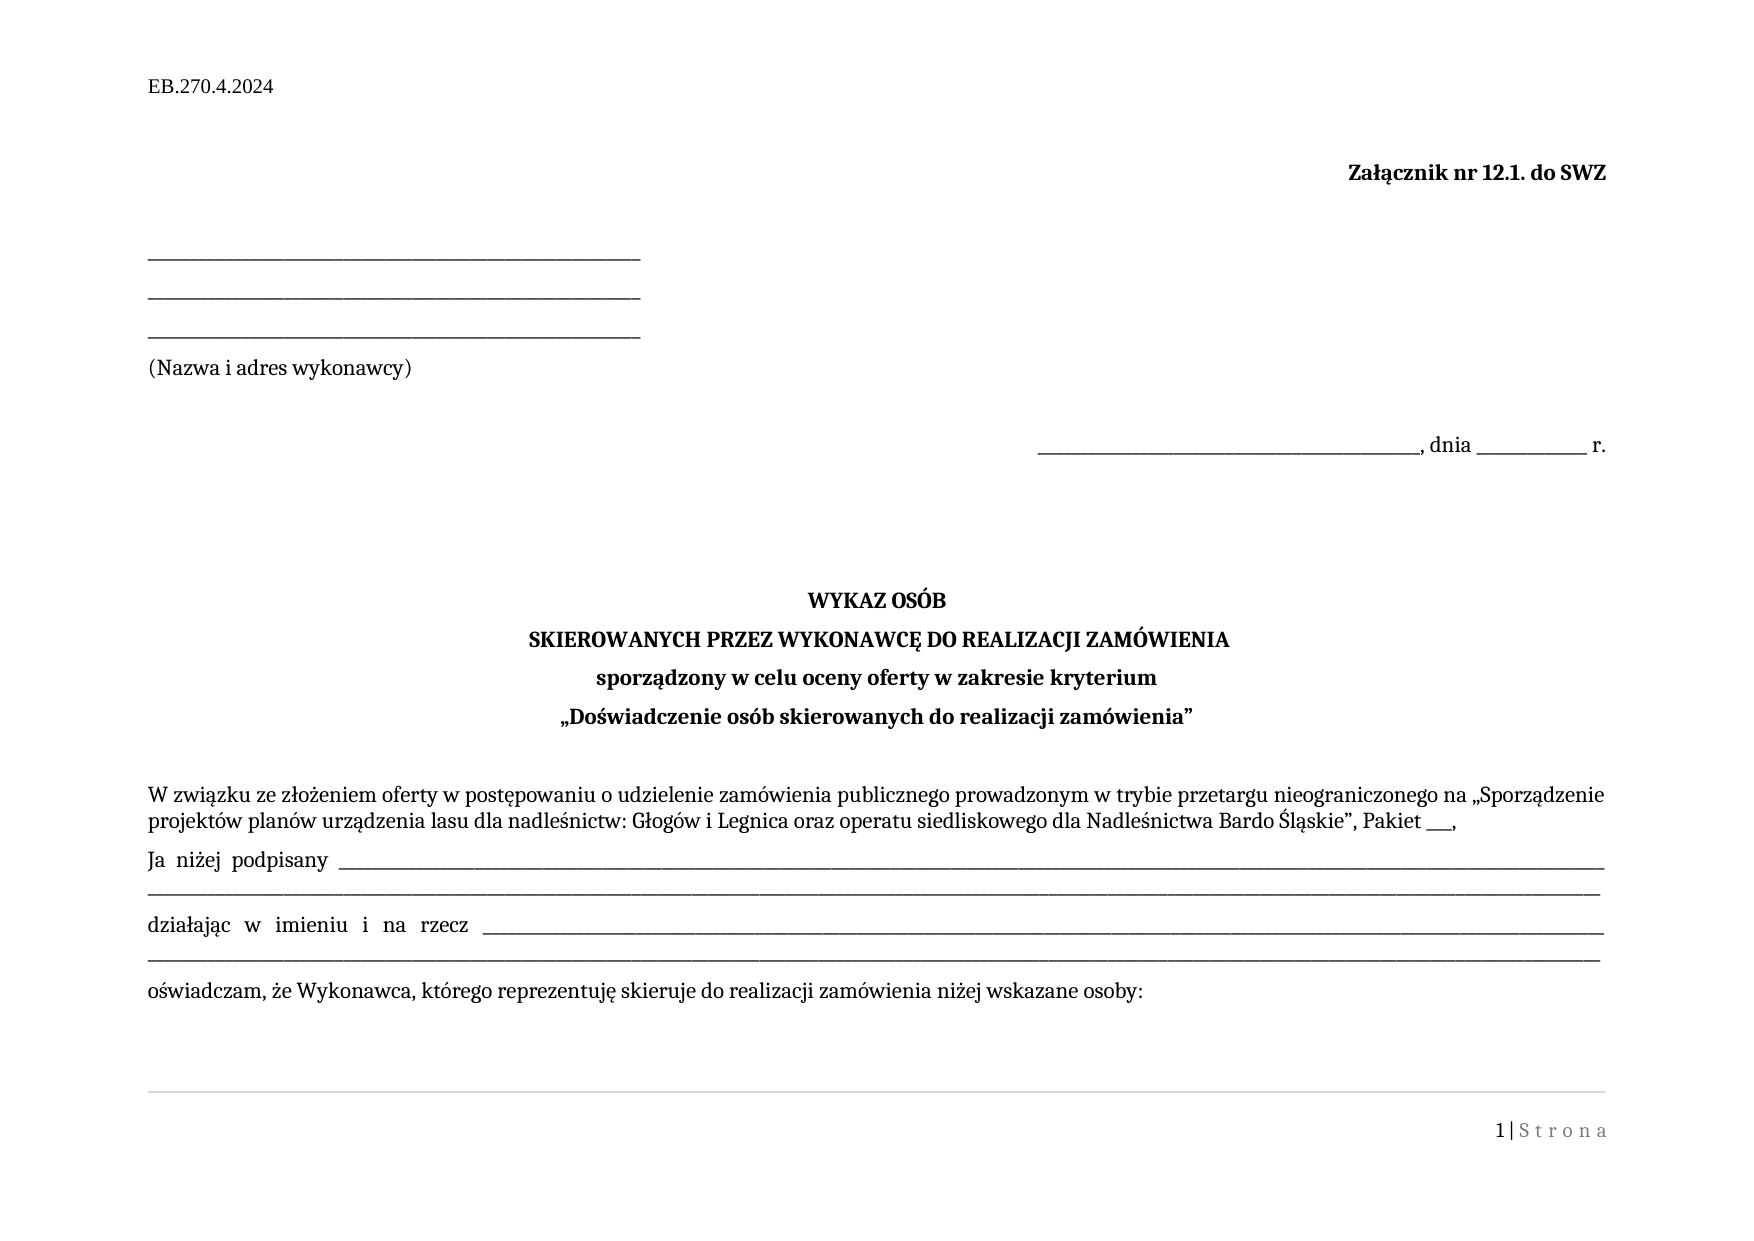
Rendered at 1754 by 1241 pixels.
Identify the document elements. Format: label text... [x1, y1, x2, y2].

text _____________________________________________, dnia _____________ r. [148, 432, 1606, 458]
text Ja niżej podpisany _____________________________________________________________________________________________________________________________________________________ ___________________________________________________________________________________________________________________________________________________________________________ [148, 847, 1606, 900]
text __________________________________________________________ [148, 277, 1606, 303]
text WYKAZ OSÓB [148, 587, 1606, 614]
text oświadczam, że Wykonawca, którego reprezentuję skieruje do realizacji zamówienia niżej wskazane osoby: [148, 977, 1606, 1004]
text SKIEROWANYCH PRZEZ WYKONAWCĘ DO REALIZACJI ZAMÓWIENIA [148, 626, 1606, 653]
text W związku ze złożeniem oferty w postępowaniu o udzielenie zamówienia publicznego prowadzonym w trybie przetargu nieograniczonego na „Sporządzenie projektów planów urządzenia lasu dla nadleśnictw: Głogów i Legnica oraz operatu siedliskowego dla Nadleśnictwa Bardo Śląskie”, Pakiet ___, [148, 782, 1606, 834]
text __________________________________________________________ [148, 316, 1606, 342]
text __________________________________________________________ [148, 238, 1606, 264]
text (Nazwa i adres wykonawcy) [148, 354, 1606, 381]
text sporządzony w celu oceny oferty w zakresie kryterium [148, 665, 1606, 692]
text działając w imieniu i na rzecz ____________________________________________________________________________________________________________________________________ ___________________________________________________________________________________________________________________________________________________________________________ [148, 912, 1606, 965]
text Załącznik nr 12.1. do SWZ [148, 160, 1606, 186]
text „Doświadczenie osób skierowanych do realizacji zamówienia” [148, 704, 1606, 730]
